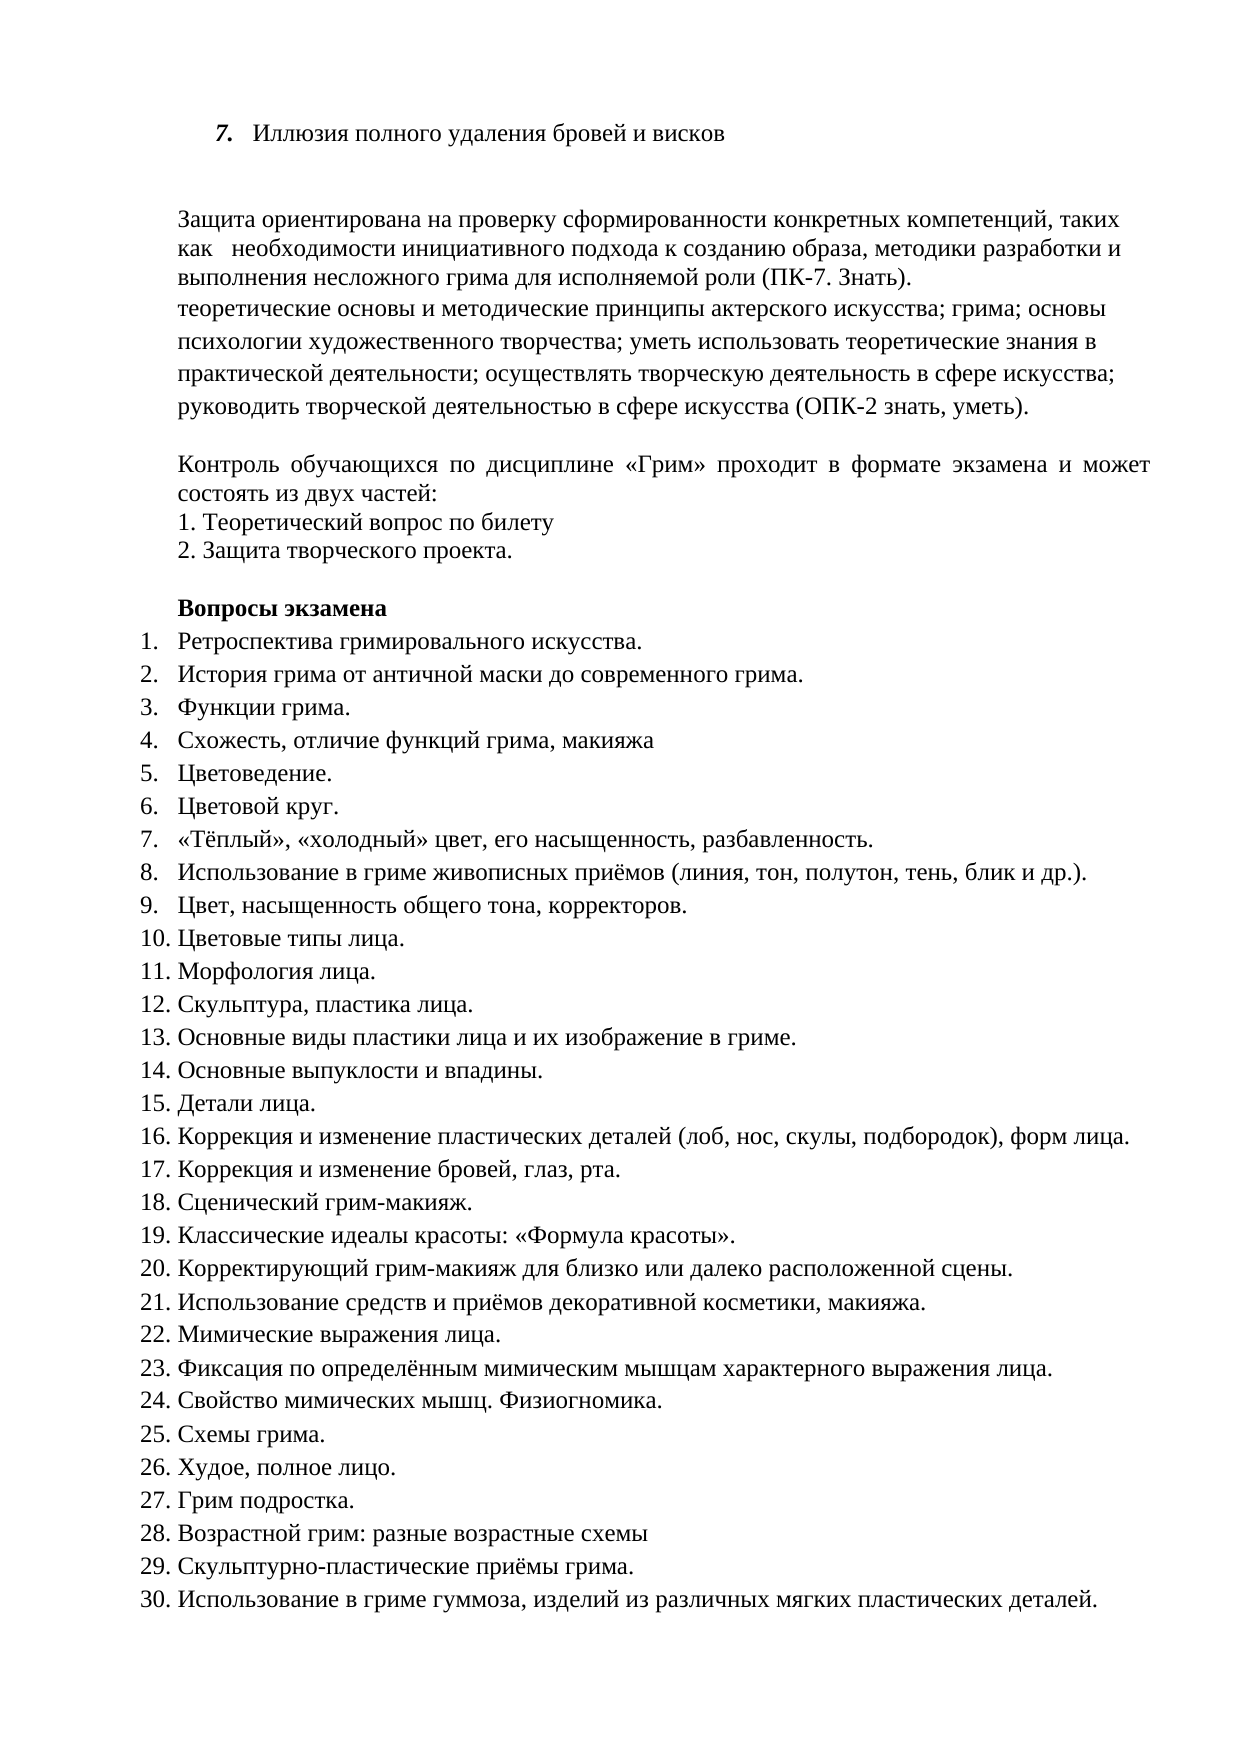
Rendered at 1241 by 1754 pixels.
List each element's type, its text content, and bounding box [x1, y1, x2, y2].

list Схемы грима. [140, 1419, 1152, 1447]
list Цветоведение. [140, 758, 1152, 787]
list Ретроспектива гримировального искусства. [140, 626, 1152, 655]
list Детали лица. [140, 1088, 1152, 1117]
list Фиксация по определённым мимическим мышцам характерного выражения лица. [140, 1353, 1152, 1381]
list Скульптура, пластика лица. [140, 989, 1152, 1018]
text 2. Защита творческого проекта. [177, 536, 1152, 564]
text Защита ориентирована на проверку сформированности конкретных компетенций, таких как необходимости инициативного подхода к созданию образа, методики разработки и выполнения несложного грима для исполняемой роли (ПК-7. Знать). [177, 204, 1152, 291]
list Иллюзия полного удаления бровей и висков [215, 118, 1152, 147]
list Свойство мимических мышц. Физиогномика. [140, 1386, 1152, 1414]
text Контроль обучающихся по дисциплине «Грим» проходит в формате экзамена и может состоять из двух частей: [177, 449, 1152, 507]
list Основные виды пластики лица и их изображение в гриме. [140, 1022, 1152, 1051]
list Мимические выражения лица. [140, 1319, 1152, 1348]
list Коррекция и изменение пластических деталей (лоб, нос, скулы, подбородок), форм лица. [140, 1121, 1152, 1150]
text 1. Теоретический вопрос по билету [177, 507, 1152, 536]
list Классические идеалы красоты: «Формула красоты». [140, 1221, 1152, 1249]
list «Тёплый», «холодный» цвет, его насыщенность, разбавленность. [140, 824, 1152, 853]
list Использование в гриме гуммоза, изделий из различных мягких пластических деталей. [140, 1584, 1152, 1612]
list Возрастной грим: разные возрастные схемы [140, 1518, 1152, 1546]
list Коррекция и изменение бровей, глаз, рта. [140, 1154, 1152, 1183]
text теоретические основы и методические принципы актерского искусства; грима; основы психологии художественного творчества; уметь использовать теоретические знания в практической деятельности; осуществлять творческую деятельность в сфере искусства; [177, 291, 1152, 388]
text руководить творческой деятельностью в сфере искусства (ОПК-2 знать, уметь). [177, 388, 1152, 421]
list Цветовой круг. [140, 791, 1152, 820]
list Цвет, насыщенность общего тона, корректоров. [140, 890, 1152, 919]
list Корректирующий грим-макияж для близко или далеко расположенной сцены. [140, 1253, 1152, 1282]
list Грим подростка. [140, 1485, 1152, 1513]
list История грима от античной маски до современного грима. [140, 659, 1152, 688]
list Скульптурно-пластические приёмы грима. [140, 1551, 1152, 1579]
list Схожесть, отличие функций грима, макияжа [140, 725, 1152, 754]
list Цветовые типы лица. [140, 923, 1152, 952]
list Основные выпуклости и впадины. [140, 1055, 1152, 1084]
list Сценический грим-макияж. [140, 1187, 1152, 1216]
list Использование в гриме живописных приёмов (линия, тон, полутон, тень, блик и др.). [140, 857, 1152, 886]
list Морфология лица. [140, 956, 1152, 985]
list Худое, полное лицо. [140, 1452, 1152, 1480]
text Вопросы экзамена [177, 593, 1152, 622]
list Функции грима. [140, 692, 1152, 721]
list Использование средств и приёмов декоративной косметики, макияжа. [140, 1287, 1152, 1315]
